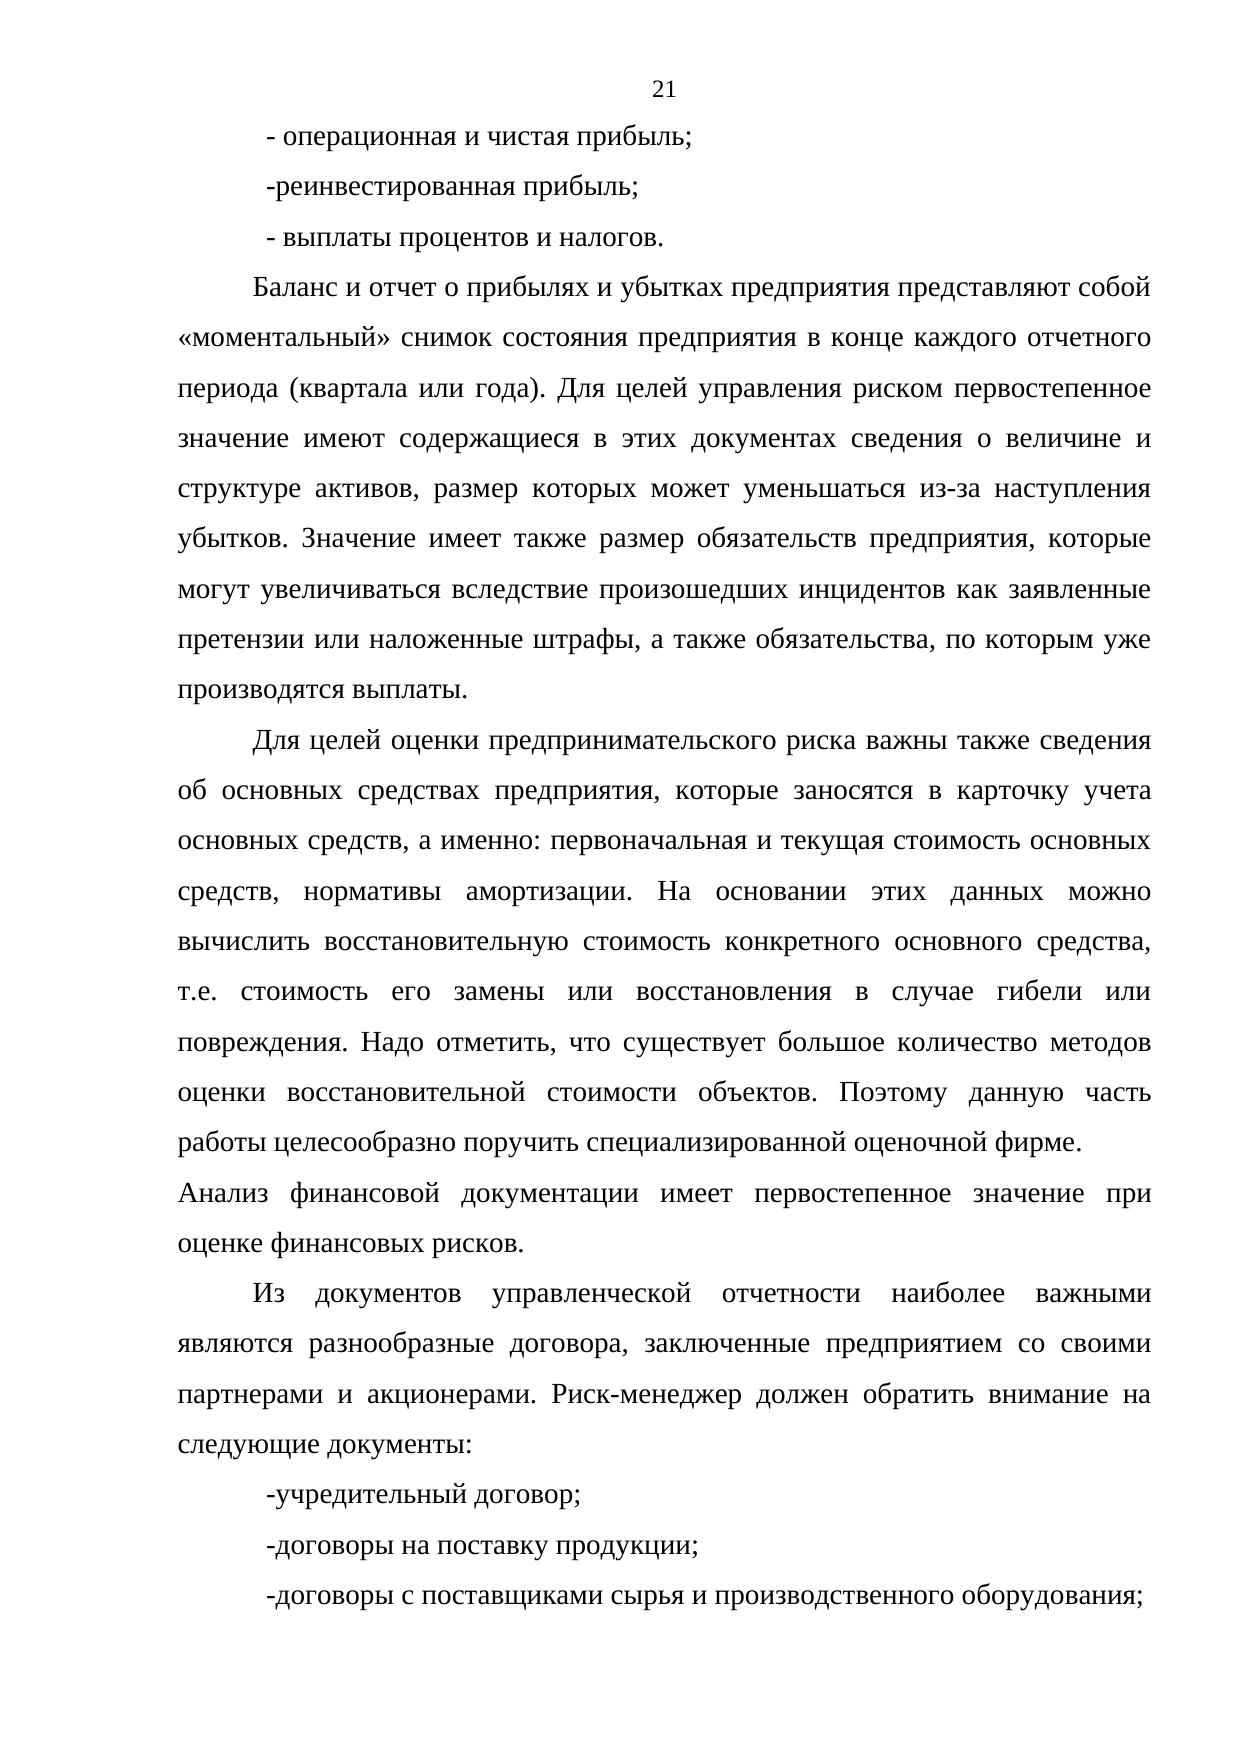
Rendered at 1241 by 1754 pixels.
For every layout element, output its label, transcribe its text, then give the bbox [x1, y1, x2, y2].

text Для целей оценки предпринимательского риска важны также сведения об основных средствах предприятия, которые заносятся в карточку учета основных средств, а именно: первоначальная и текущая стоимость основных средств, нормативы амортизации. На основании этих данных можно вычислить восстановительную стоимость конкретного основного средства, т.е. стоимость его замены или восстановления в случае гибели или повреждения. Надо отметить, что существует большое количество методов оценки восстановительной стоимости объектов. Поэтому данную часть работы целесообразно поручить специализированной оценочной фирме. [177, 722, 1152, 1158]
text Из документов управленческой отчетности наиболее важными являются разнообразные договора, заключенные предприятием со своими партнерами и акционерами. Риск-менеджер должен обратить внимание на следующие документы: [177, 1275, 1152, 1460]
text -договоры с поставщиками сырья и производственного оборудования; [177, 1577, 1152, 1611]
text Баланс и отчет о прибылях и убытках предприятия представляют собой «моментальный» снимок состояния предприятия в конце каждого отчетного периода (квартала или года). Для целей управления риском первостепенное значение имеют содержащиеся в этих документах сведения о величине и структуре активов, размер которых может уменьшаться из-за наступления убытков. Значение имеет также размер обязательств предприятия, которые могут увеличиваться вследствие произошедших инцидентов как заявленные претензии или наложенные штрафы, а также обязательства, по которым уже производятся выплаты. [177, 269, 1152, 705]
text -договоры на поставку продукции; [177, 1527, 1152, 1560]
text Анализ финансовой документации имеет первостепенное значение при оценке финансовых рисков. [177, 1175, 1152, 1258]
text - выплаты процентов и налогов. [177, 219, 1152, 252]
text -реинвестированная прибыль; [177, 168, 1152, 202]
text -учредительный договор; [177, 1477, 1152, 1510]
text - операционная и чистая прибыль; [177, 118, 1152, 152]
